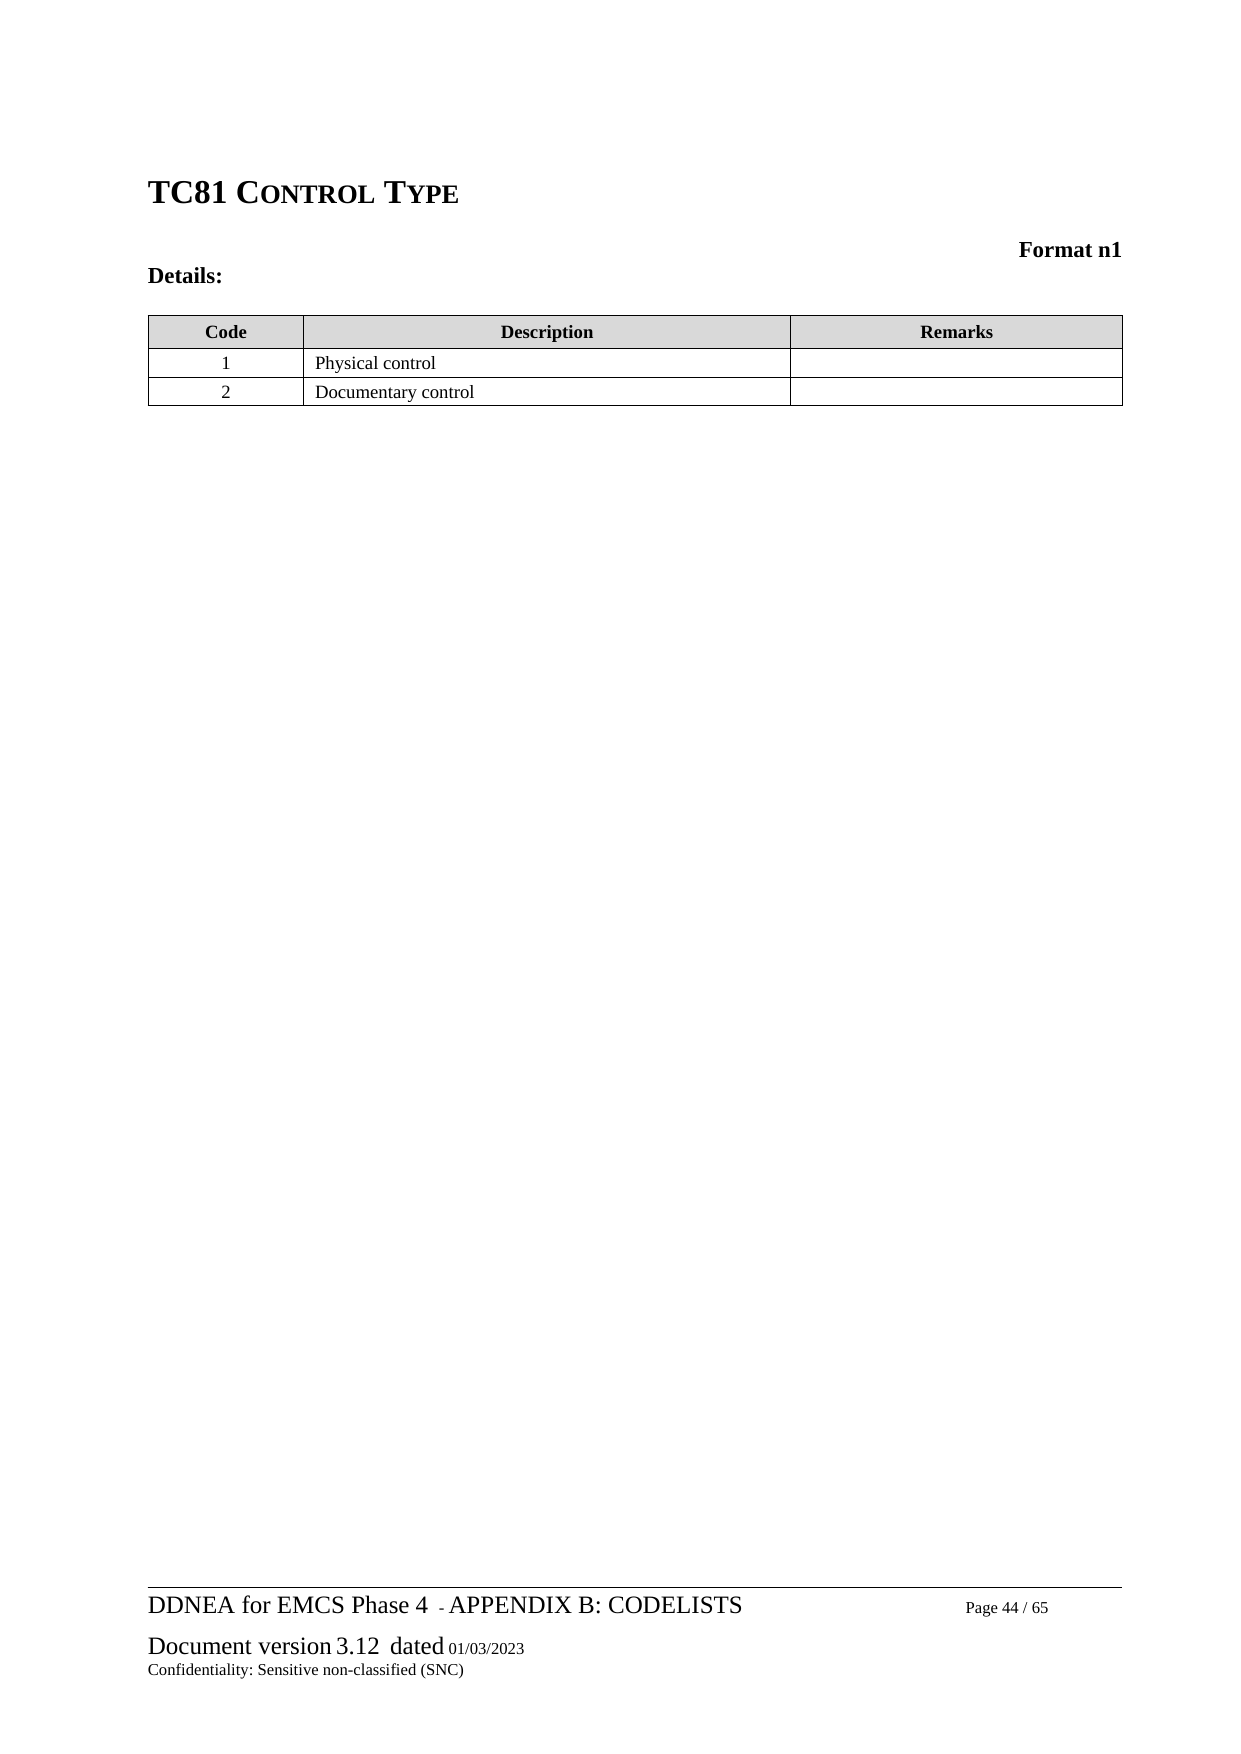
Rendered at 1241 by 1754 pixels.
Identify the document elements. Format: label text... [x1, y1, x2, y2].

text Format n1 [148, 236, 1122, 262]
table_cell [791, 378, 1122, 405]
table_header Code [149, 316, 303, 348]
table_cell 2 [149, 378, 303, 405]
table_cell Physical control [304, 349, 790, 377]
table_cell [791, 349, 1122, 377]
table_header Description [304, 316, 790, 348]
text Details: [148, 262, 1122, 289]
table_cell 1 [149, 349, 303, 377]
table_cell Documentary control [304, 378, 790, 405]
table_header Remarks [791, 316, 1122, 348]
text TC81 Control Type [148, 173, 1122, 211]
